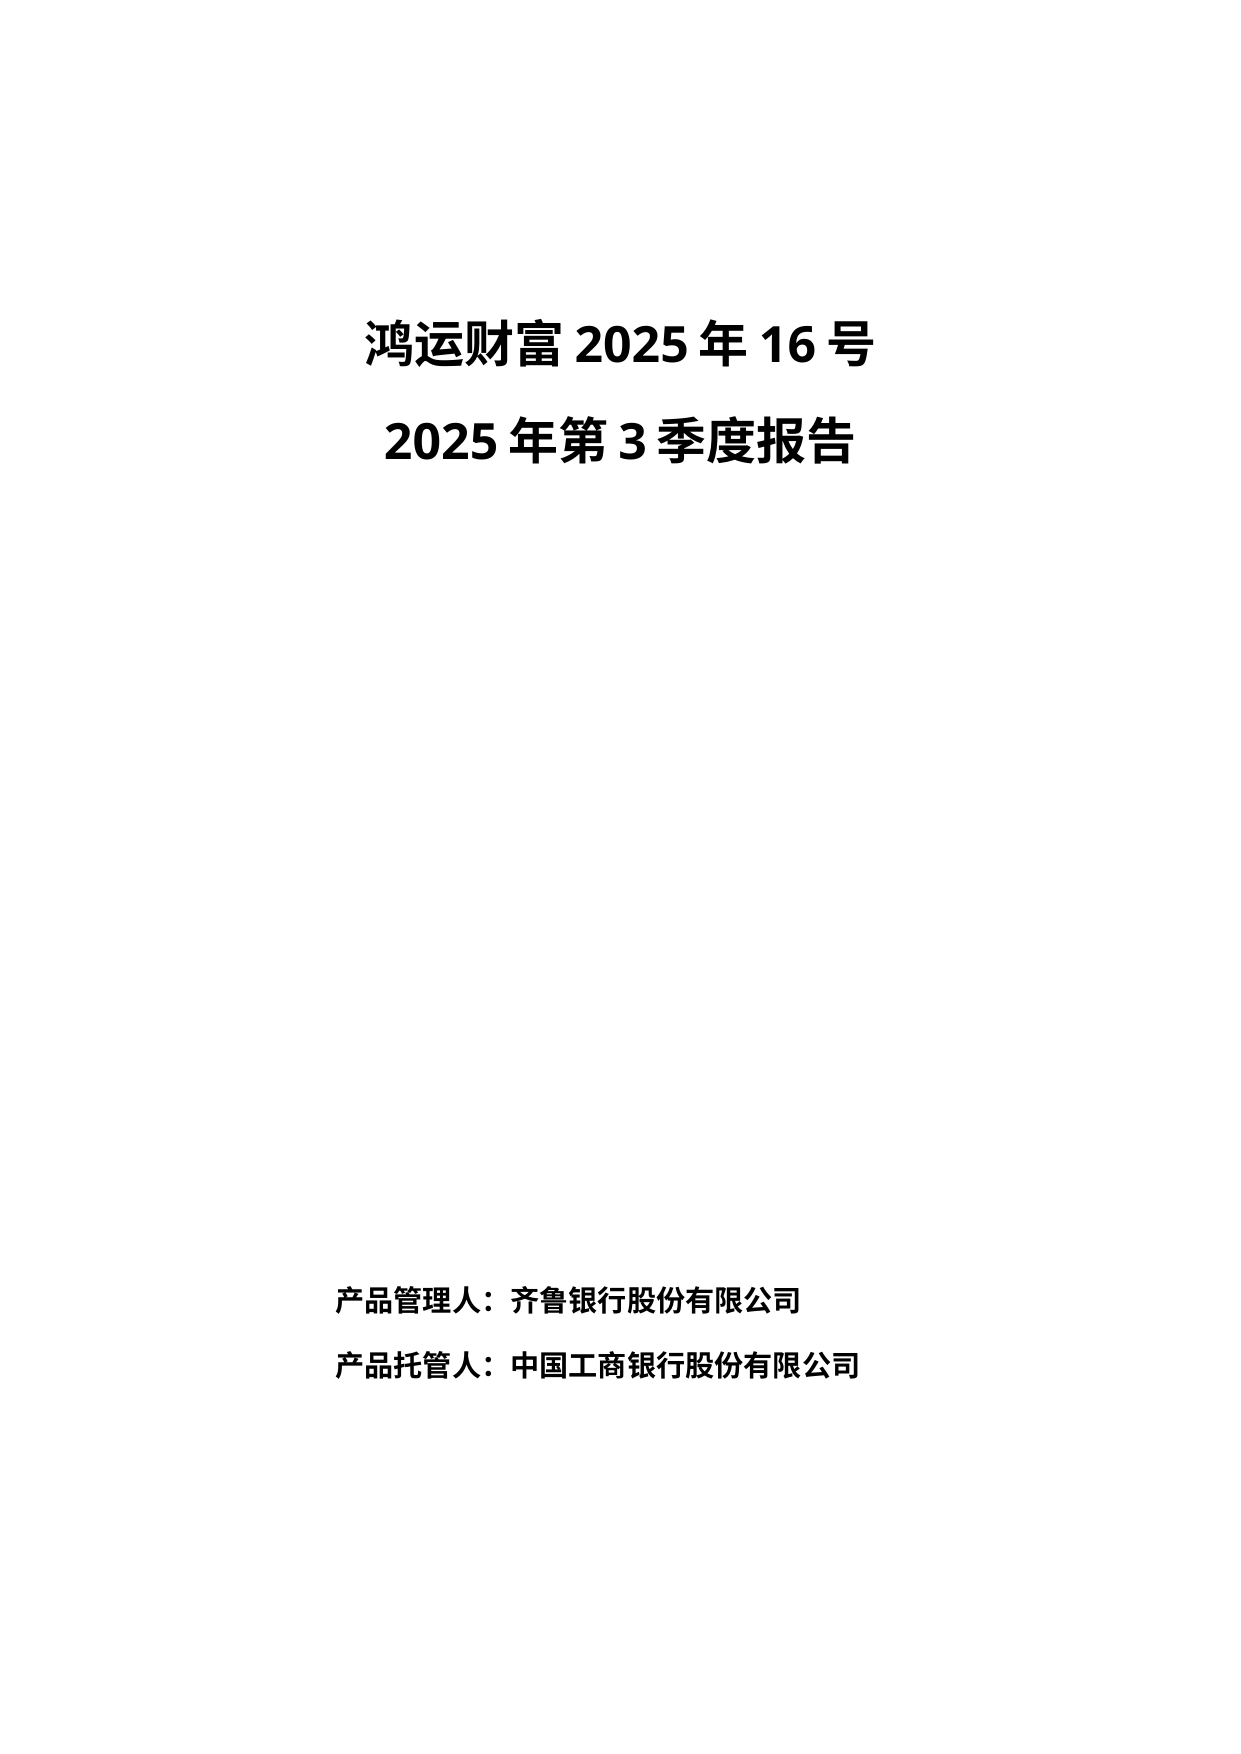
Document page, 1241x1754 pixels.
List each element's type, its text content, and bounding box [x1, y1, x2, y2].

text 产品托管人：中国工商银行股份有限公司 [159, 1332, 1081, 1397]
text 鸿运财富2025年16号 [159, 292, 1081, 389]
text 产品管理人：齐鲁银行股份有限公司 [159, 1267, 1081, 1332]
text 2025年第3季度报告 [159, 389, 1081, 487]
